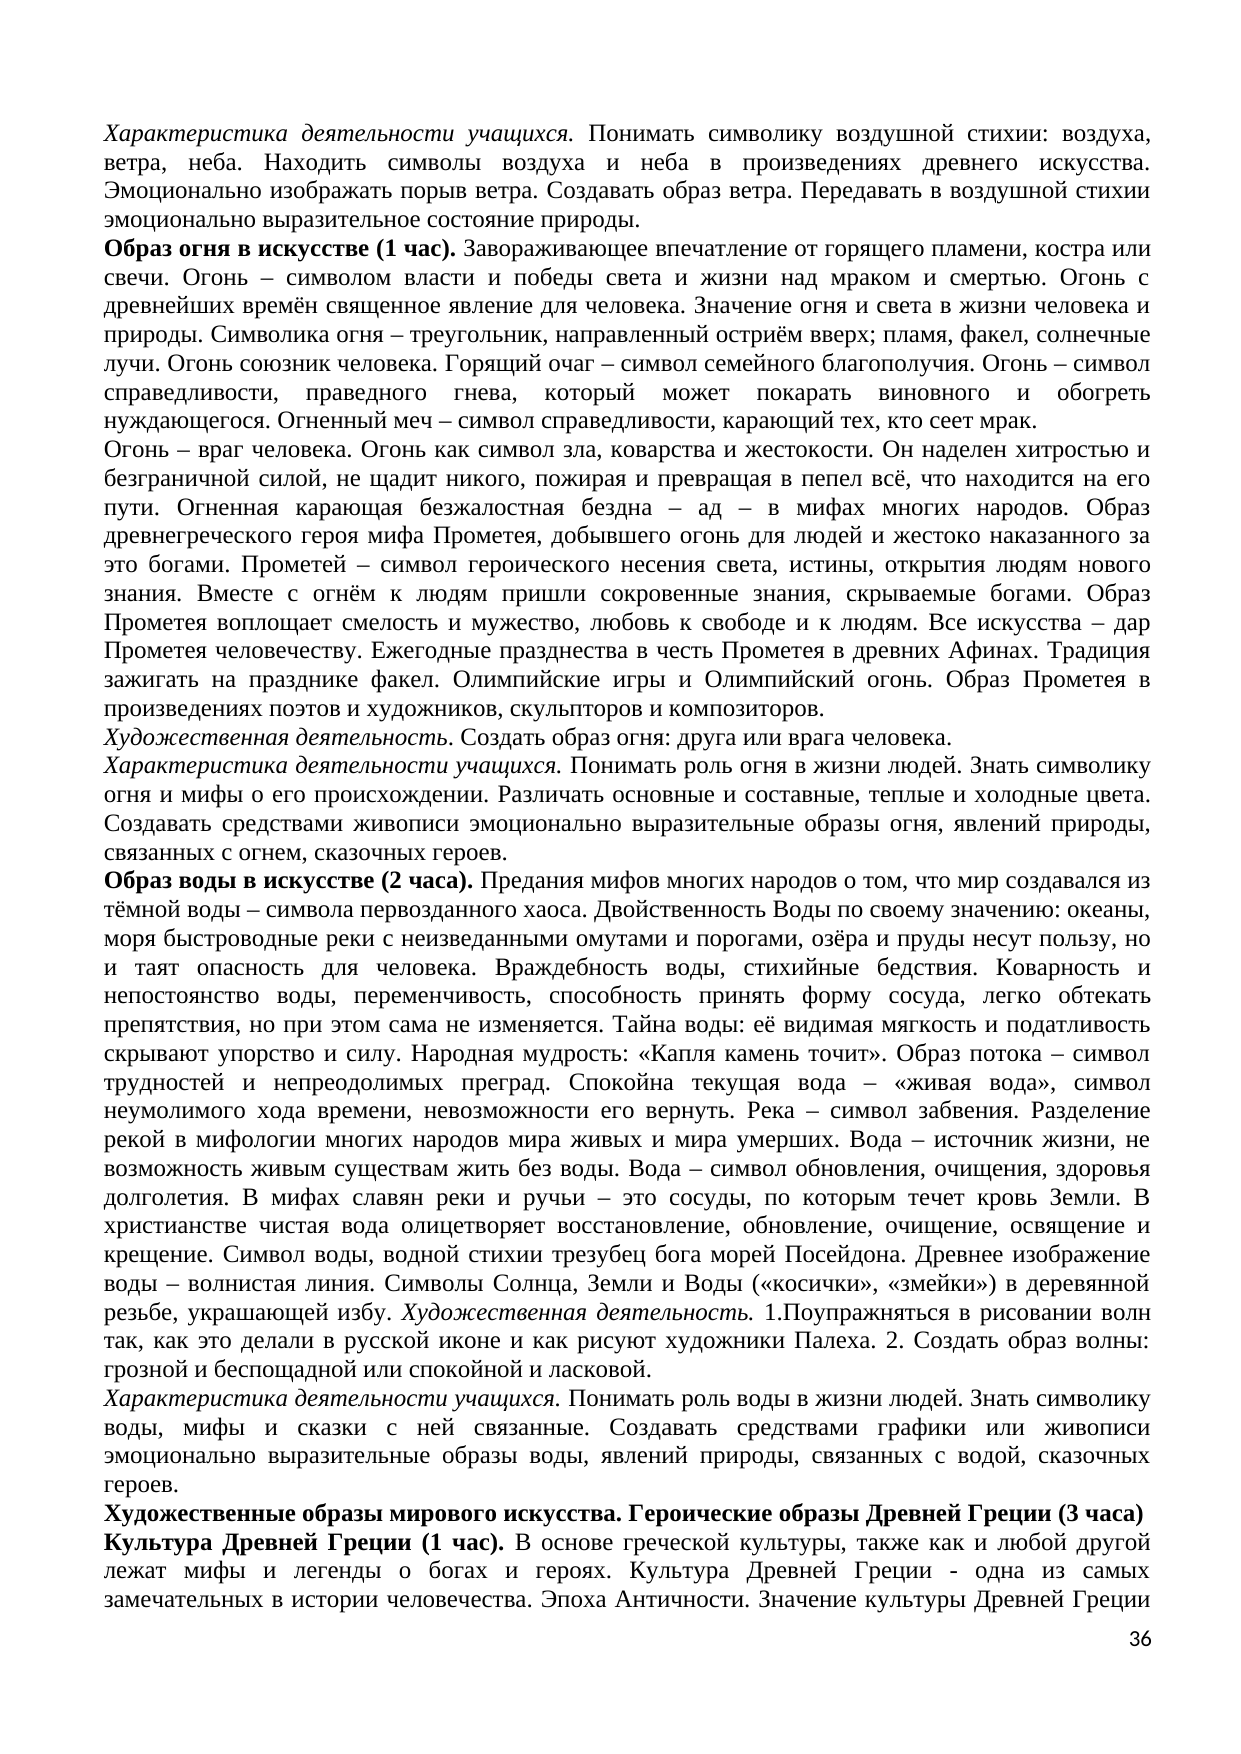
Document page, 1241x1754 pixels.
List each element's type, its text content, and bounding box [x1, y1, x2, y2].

text Огонь – враг человека. Огонь как символ зла, коварства и жестокости. Он наделен хитростью и безграничной силой, не щадит никого, пожирая и превращая в пепел всё, что находится на его пути. Огненная карающая безжалостная бездна – ад – в мифах многих народов. Образ древнегреческого героя мифа Прометея, добывшего огонь для людей и жестоко наказанного за это богами. Прометей – символ героического несения света, истины, открытия людям нового знания. Вместе с огнём к людям пришли сокровенные знания, скрываемые богами. Образ Прометея воплощает смелость и мужество, любовь к свободе и к людям. Все искусства – дар Прометея человечеству. Ежегодные празднества в честь Прометея в древних Афинах. Традиция зажигать на празднике факел. Олимпийские игры и Олимпийский огонь. Образ Прометея в произведениях поэтов и художников, скульпторов и композиторов. [103, 434, 1152, 722]
text Характеристика деятельности учащихся. Понимать роль воды в жизни людей. Знать символику воды, мифы и сказки с ней связанные. Создавать средствами графики или живописи эмоционально выразительные образы воды, явлений природы, связанных с водой, сказочных героев. [103, 1383, 1152, 1498]
text Характеристика деятельности учащихся. Понимать роль огня в жизни людей. Знать символику огня и мифы о его происхождении. Различать основные и составные, теплые и холодные цвета. Создавать средствами живописи эмоционально выразительные образы огня, явлений природы, связанных с огнем, сказочных героев. [103, 751, 1152, 866]
text Образ огня в искусстве (1 час). Завораживающее впечатление от горящего пламени, костра или свечи. Огонь – символом власти и победы света и жизни над мраком и смертью. Огонь с древнейших времён священное явление для человека. Значение огня и света в жизни человека и природы. Символика огня – треугольник, направленный остриём вверх; пламя, факел, солнечные лучи. Огонь союзник человека. Горящий очаг – символ семейного благополучия. Огонь – символ справедливости, праведного гнева, который может покарать виновного и обогреть нуждающегося. Огненный меч – символ справедливости, карающий тех, кто сеет мрак. [103, 233, 1152, 434]
text Художественная деятельность. Создать образ огня: друга или врага человека. [103, 722, 1152, 751]
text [103, 1527, 1152, 1613]
text Характеристика деятельности учащихся. Понимать символику воздушной стихии: воздуха, ветра, неба. Находить символы воздуха и неба в произведениях древнего искусства. Эмоционально изображать порыв ветра. Создавать образ ветра. Передавать в воздушной стихии эмоционально выразительное состояние природы. [103, 118, 1152, 233]
text Художественные образы мирового искусства. Героические образы Древней Греции (3 часа) [103, 1498, 1152, 1527]
text Образ воды в искусстве (2 часа). Предания мифов многих народов о том, что мир создавался из тёмной воды – символа первозданного хаоса. Двойственность Воды по своему значению: океаны, моря быстроводные реки с неизведанными омутами и порогами, озёра и пруды несут пользу, но и таят опасность для человека. Враждебность воды, стихийные бедствия. Коварность и непостоянство воды, переменчивость, способность принять форму сосуда, легко обтекать препятствия, но при этом сама не изменяется. Тайна воды: её видимая мягкость и податливость скрывают упорство и силу. Народная мудрость: «Капля камень точит». Образ потока – символ трудностей и непреодолимых преград. Спокойна текущая вода – «живая вода», символ неумолимого хода времени, невозможности его вернуть. Река – символ забвения. Разделение рекой в мифологии многих народов мира живых и мира умерших. Вода – источник жизни, не возможность живым существам жить без воды. Вода – символ обновления, очищения, здоровья долголетия. В мифах славян реки и ручьи – это сосуды, по которым течет кровь Земли. В христианстве чистая вода олицетворяет восстановление, обновление, очищение, освящение и крещение. Символ воды, водной стихии трезубец бога морей Посейдона. Древнее изображение воды – волнистая линия. Символы Солнца, Земли и Воды («косички», «змейки») в деревянной резьбе, украшающей избу. Художественная деятельность. 1.Поупражняться в рисовании волн так, как это делали в русской иконе и как рисуют художники Палеха. 2. Создать образ волны: грозной и беспощадной или спокойной и ласковой. [103, 866, 1152, 1383]
